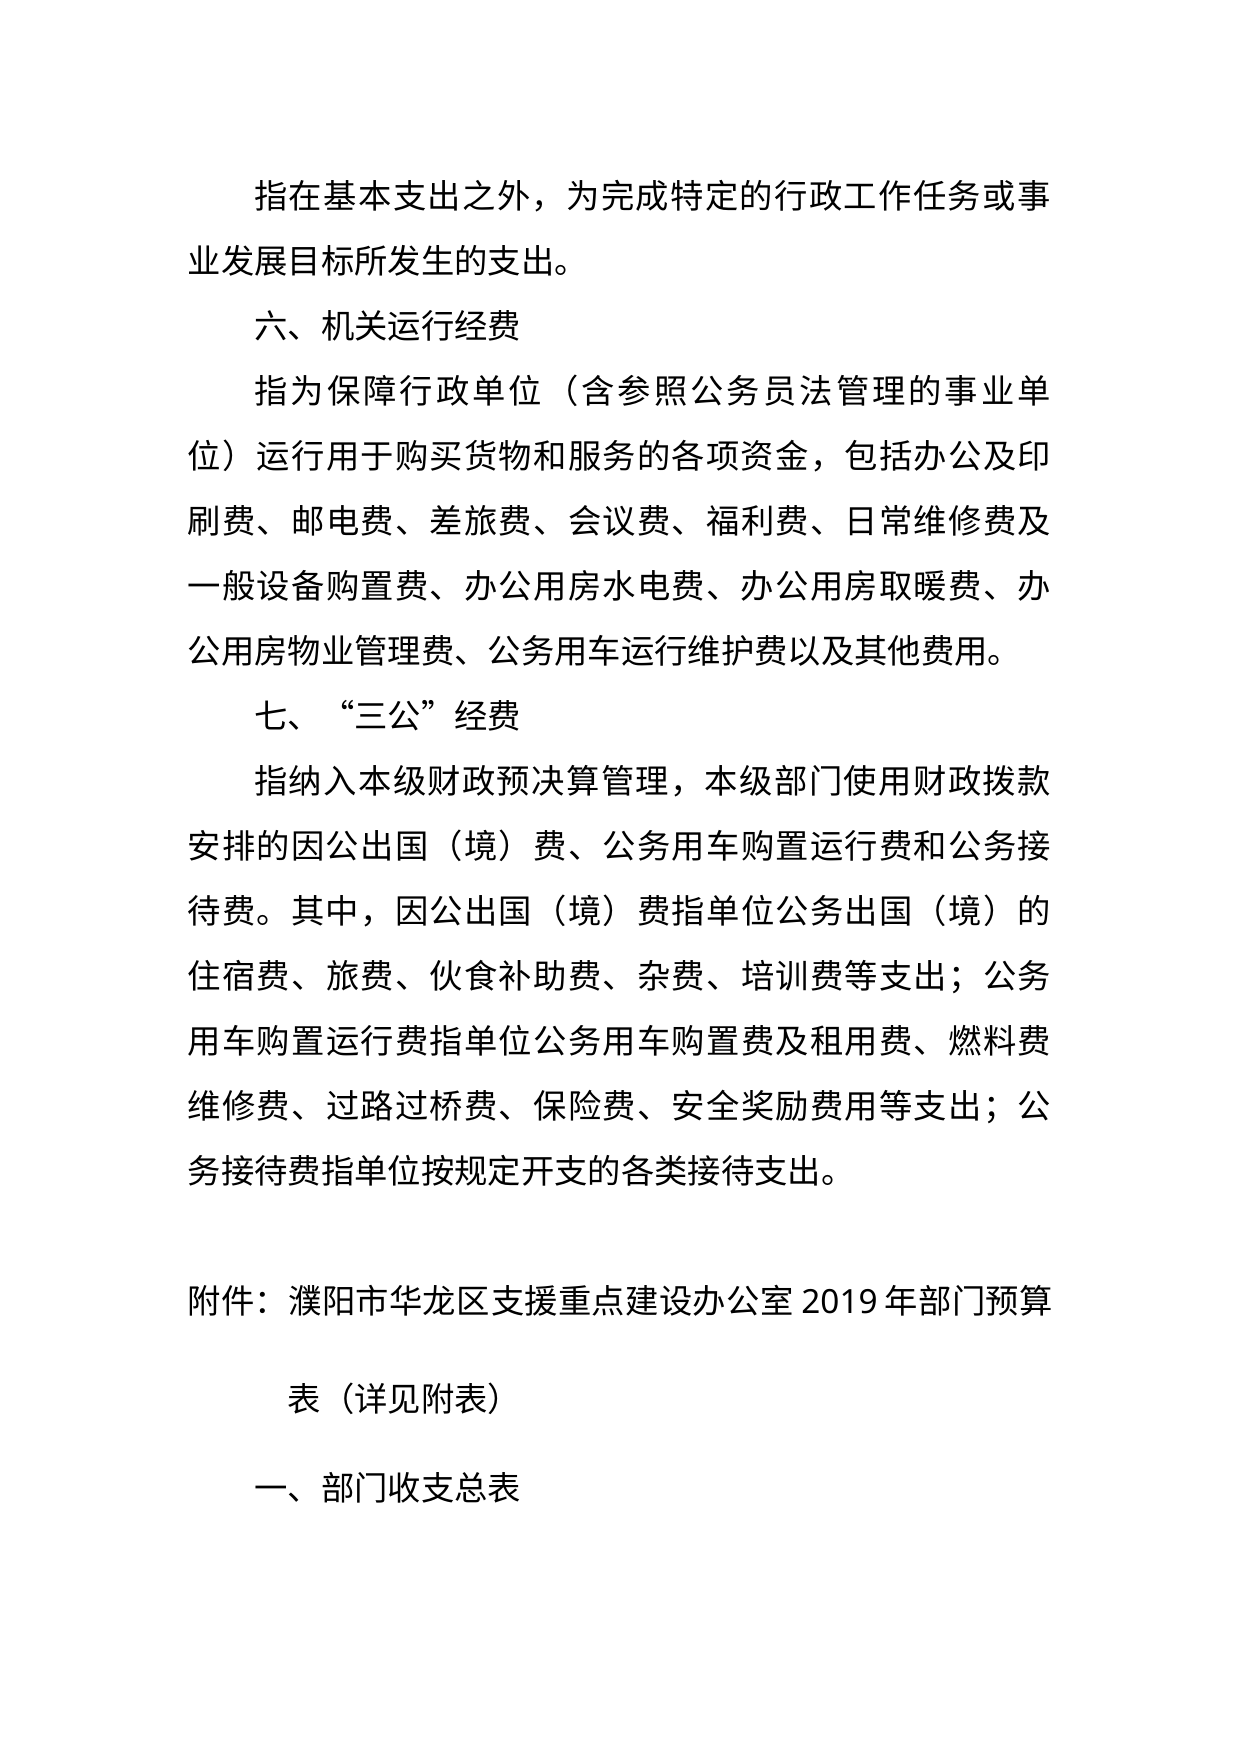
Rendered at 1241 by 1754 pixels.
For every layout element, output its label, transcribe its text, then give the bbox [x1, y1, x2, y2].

text 指为保障行政单位（含参照公务员法管理的事业单位）运行用于购买货物和服务的各项资金，包括办公及印刷费、邮电费、差旅费、会议费、福利费、日常维修费及一般设备购置费、办公用房水电费、办公用房取暖费、办公用房物业管理费、公务用车运行维护费以及其他费用。 [187, 357, 1053, 682]
text 六、机关运行经费 [187, 292, 1053, 357]
text 指在基本支出之外，为完成特定的行政工作任务或事业发展目标所发生的支出。 [187, 162, 1053, 292]
text 七、“三公”经费 [187, 682, 1053, 747]
text 附件：濮阳市华龙区支援重点建设办公室2019年部门预算表（详见附表） [187, 1267, 1053, 1429]
text 一、部门收支总表 [187, 1453, 1053, 1518]
text 指纳入本级财政预决算管理，本级部门使用财政拨款安排的因公出国（境）费、公务用车购置运行费和公务接待费。其中，因公出国（境）费指单位公务出国（境）的住宿费、旅费、伙食补助费、杂费、培训费等支出；公务用车购置运行费指单位公务用车购置费及租用费、燃料费、维修费、过路过桥费、保险费、安全奖励费用等支出；公务接待费指单位按规定开支的各类接待支出。 [187, 747, 1053, 1202]
